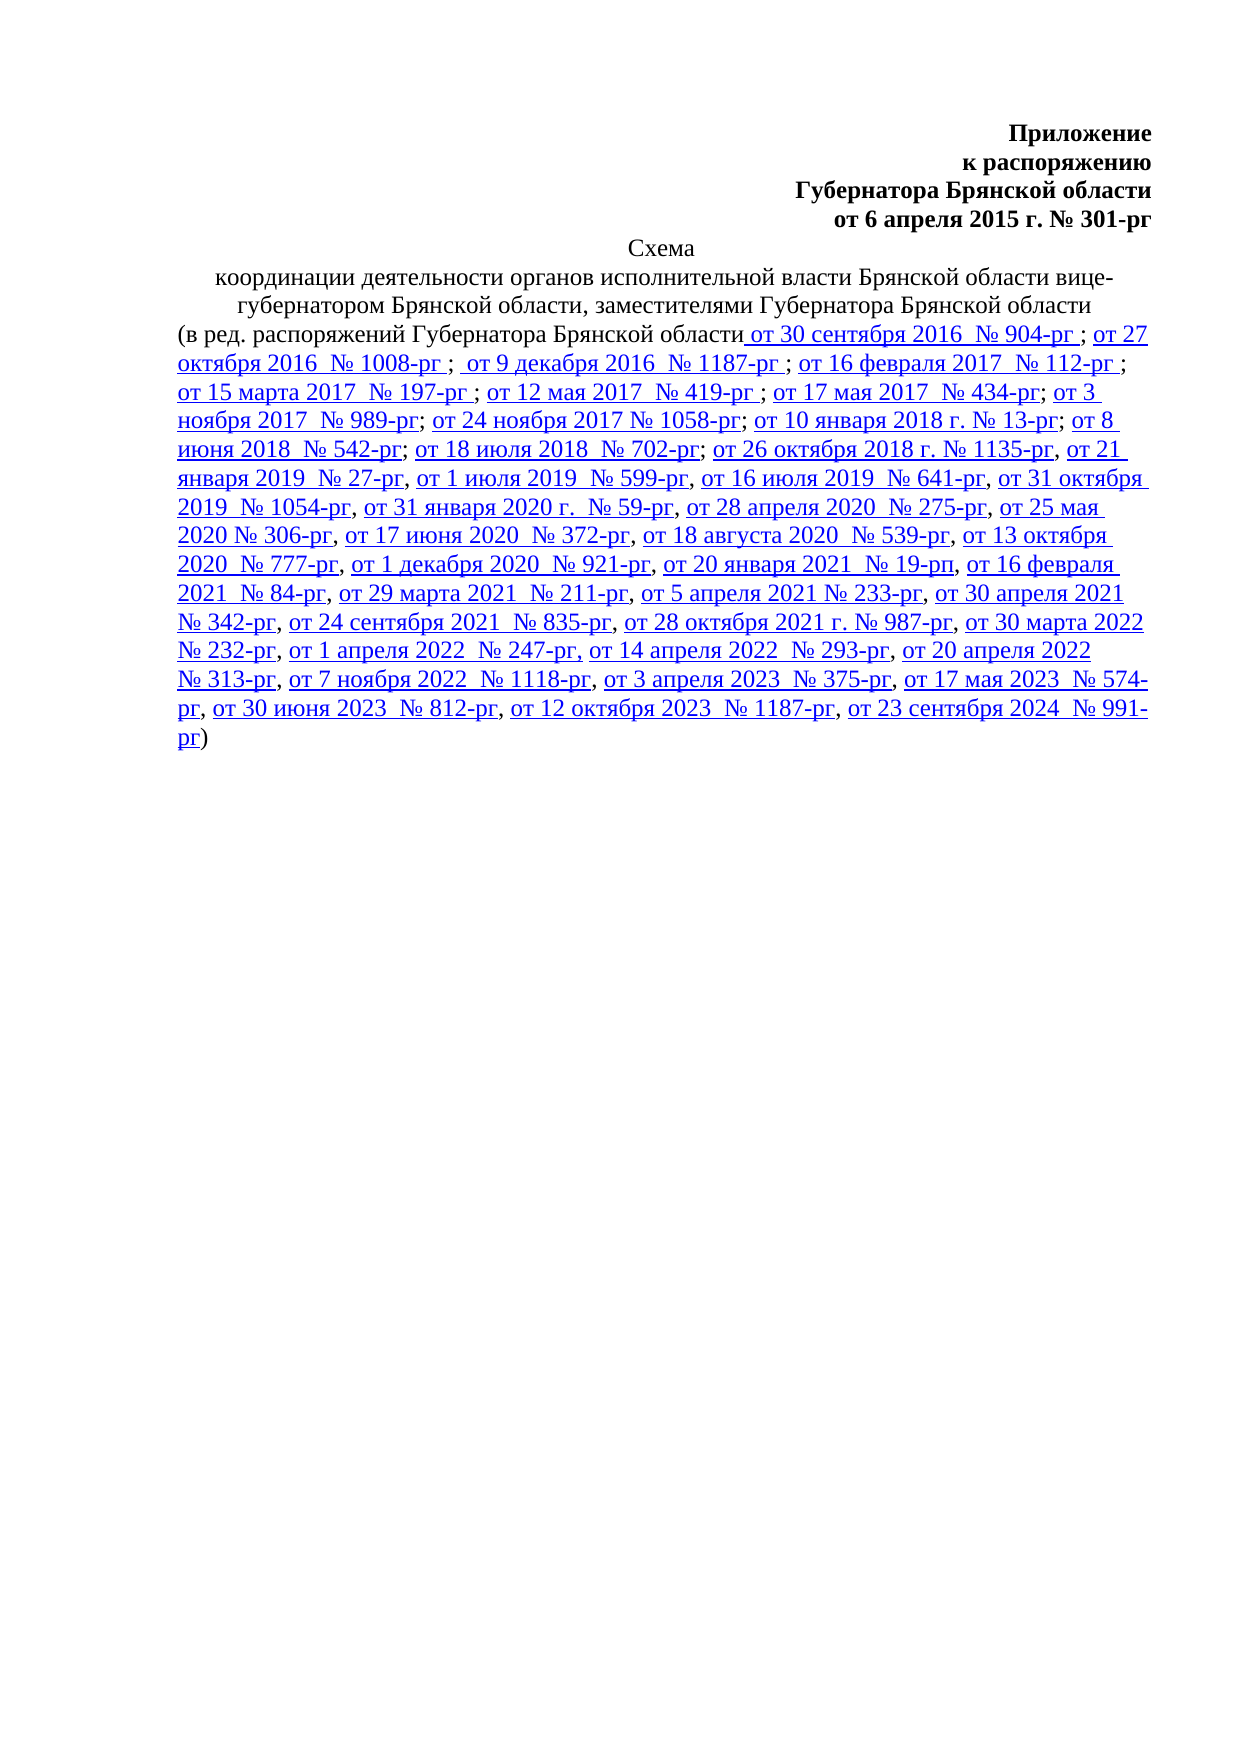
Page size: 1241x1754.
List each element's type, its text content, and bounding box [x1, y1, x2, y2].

text Губернатора Брянской области [177, 176, 1152, 204]
text Схема координации деятельности органов исполнительной власти Брянской области вице-губернатором Брянской области, заместителями Губернатора Брянской области [177, 233, 1152, 319]
text (в ред. распоряжений Губернатора Брянской области от 30 сентября 2016 № 904-рг ; от 27 октября 2016 № 1008-рг ; от 9 декабря 2016 № 1187-рг ; от 16 февраля 2017 № 112-рг ; от 15 марта 2017 № 197-рг ; от 12 мая 2017 № 419-рг ; от 17 мая 2017 № 434-рг; от 3 ноября 2017 № 989-рг; от 24 ноября 2017 № 1058-рг; от 10 января 2018 г. № 13-рг; от 8 июня 2018 № 542-рг; от 18 июля 2018 № 702-рг; от 26 октября 2018 г. № 1135-рг, от 21 января 2019 № 27-рг, от 1 июля 2019 № 599-рг, от 16 июля 2019 № 641-рг, от 31 октября 2019 № 1054-рг, от 31 января 2020 г. № 59-рг, от 28 апреля 2020 № 275-рг, от 25 мая 2020 № 306-рг, от 17 июня 2020 № 372-рг, от 18 августа 2020 № 539-рг, от 13 октября 2020 № 777-рг, от 1 декабря 2020 № 921-рг, от 20 января 2021 № 19-рп, от 16 февраля 2021 № 84-рг, от 29 марта 2021 № 211-рг, от 5 апреля 2021 № 233-рг, от 30 апреля 2021 № 342-рг, от 24 сентября 2021 № 835-рг, от 28 октября 2021 г. № 987-рг, от 30 марта 2022 № 232-рг, от 1 апреля 2022 № 247-рг, от 14 апреля 2022 № 293-рг, от 20 апреля 2022 № 313-рг, от 7 ноября 2022 № 1118-рг, от 3 апреля 2023 № 375-рг, от 17 мая 2023 № 574-рг, от 30 июня 2023 № 812-рг, от 12 октября 2023 № 1187-рг, от 23 сентября 2024 № 991-рг) [177, 319, 1152, 751]
text к распоряжению [177, 147, 1152, 176]
text от 6 апреля 2015 г. № 301-рг [177, 204, 1152, 233]
text Приложение [177, 118, 1152, 147]
